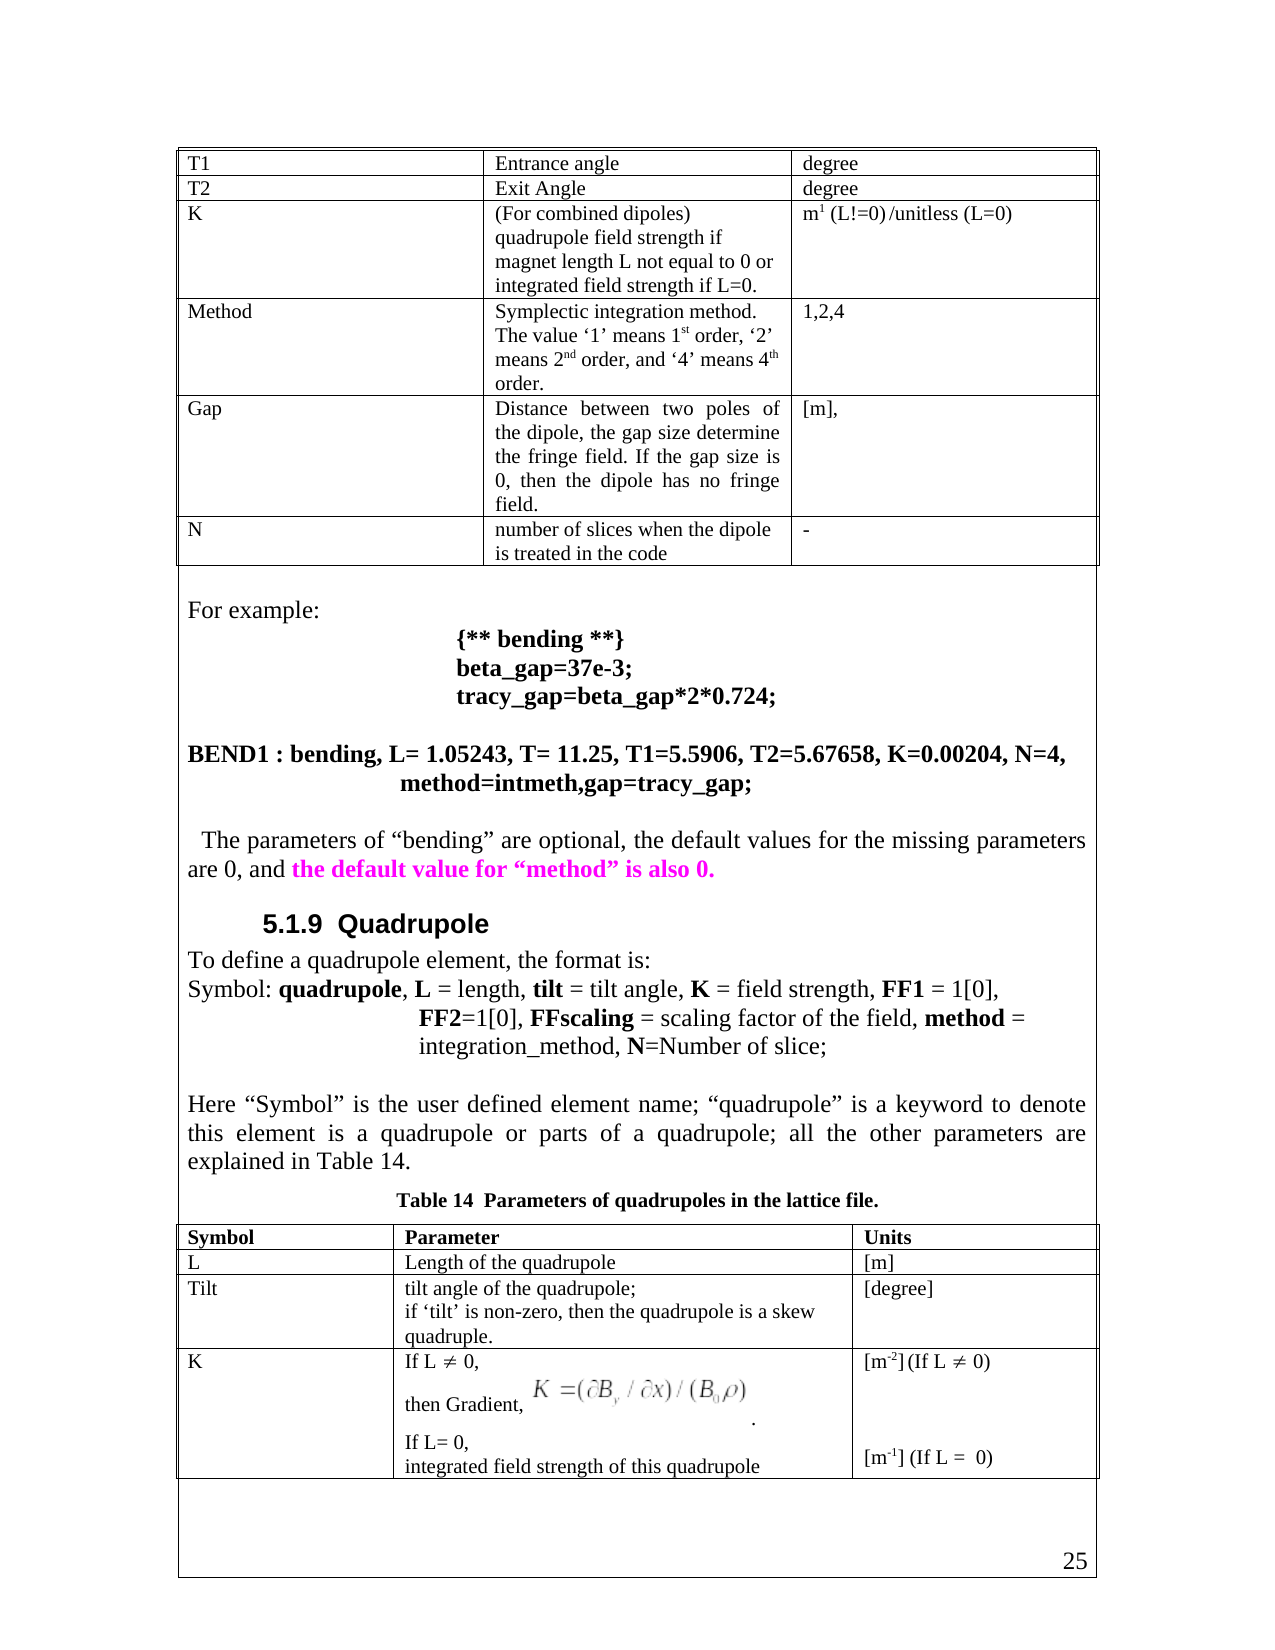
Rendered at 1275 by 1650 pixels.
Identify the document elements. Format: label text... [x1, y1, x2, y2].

text beta_gap=37e-3; [456, 653, 1088, 681]
text For example: [187, 595, 1088, 624]
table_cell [394, 1349, 852, 1478]
text To define a quadrupole element, the format is: [187, 945, 1088, 974]
table_cell K [179, 1349, 393, 1478]
table_cell Tilt [179, 1275, 393, 1348]
table_cell T2 [179, 176, 483, 200]
table_cell L [179, 1250, 393, 1274]
table_cell degree [792, 176, 1096, 200]
table_cell degree [792, 151, 1096, 175]
table_header Units [853, 1225, 1096, 1249]
table_cell Distance between two poles of the dipole, the gap size determine the fringe field. If the gap size is 0, then the dipole has no fringe field. [484, 396, 791, 516]
table_header Parameter [394, 1225, 852, 1249]
table_cell Entrance angle [484, 151, 791, 175]
text FF2=1[0], FFscaling = scaling factor of the field, method = [187, 1003, 1088, 1031]
table_cell [m] [853, 1250, 1096, 1274]
table_cell K [179, 201, 483, 297]
table_cell tilt angle of the quadrupole; if ‘tilt’ is non-zero, then the quadrupole is a skew quadruple. [394, 1275, 852, 1348]
table_cell Exit Angle [484, 176, 791, 200]
text BEND1 : bending, L= 1.05243, T= 11.25, T1=5.5906, T2=5.67658, K=0.00204, N=4, [187, 739, 1088, 768]
table_cell Gap [179, 396, 483, 516]
table_cell (For combined dipoles) quadrupole field strength if magnet length L not equal to 0 or integrated field strength if L=0. [484, 201, 791, 297]
text {** bending **} [456, 624, 1088, 653]
text Symbol: quadrupole, L = length, tilt = tilt angle, K = field strength, FF1 = 1[0], [187, 974, 1088, 1003]
text Table 14 Parameters of quadrupoles in the lattice file. [187, 1188, 1088, 1212]
table_cell number of slices when the dipole is treated in the code [484, 517, 791, 565]
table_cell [853, 1349, 1096, 1478]
table_cell [degree] [853, 1275, 1096, 1348]
table_cell m1 (L!=0) /unitless (L=0) [792, 201, 1096, 297]
text The parameters of “bending” are optional, the default values for the missing parameters are 0, and the default value for “method” is also 0. [187, 825, 1088, 883]
subtitle Quadrupole [262, 908, 1088, 939]
table_cell Symplectic integration method. The value ‘1’ means 1st order, ‘2’ means 2nd order, and ‘4’ means 4th order. [484, 299, 791, 395]
table_cell 1,2,4 [792, 299, 1096, 395]
table_cell T1 [179, 151, 483, 175]
text integration_method, N=Number of slice; [187, 1031, 1088, 1060]
text method=intmeth,gap=tracy_gap; [187, 768, 1088, 796]
table_cell N [179, 517, 483, 565]
table_cell Method [179, 299, 483, 395]
table_cell Length of the quadrupole [394, 1250, 852, 1274]
text Here “Symbol” is the user defined element name; “quadrupole” is a keyword to denote this element is a quadrupole or parts of a quadrupole; all the other parameters are explained in Table 14. [187, 1089, 1088, 1175]
table_header Symbol [179, 1225, 393, 1249]
text tracy_gap=beta_gap*2*0.724; [456, 681, 1088, 710]
table_cell - [792, 517, 1096, 565]
table_cell [m], [792, 396, 1096, 516]
